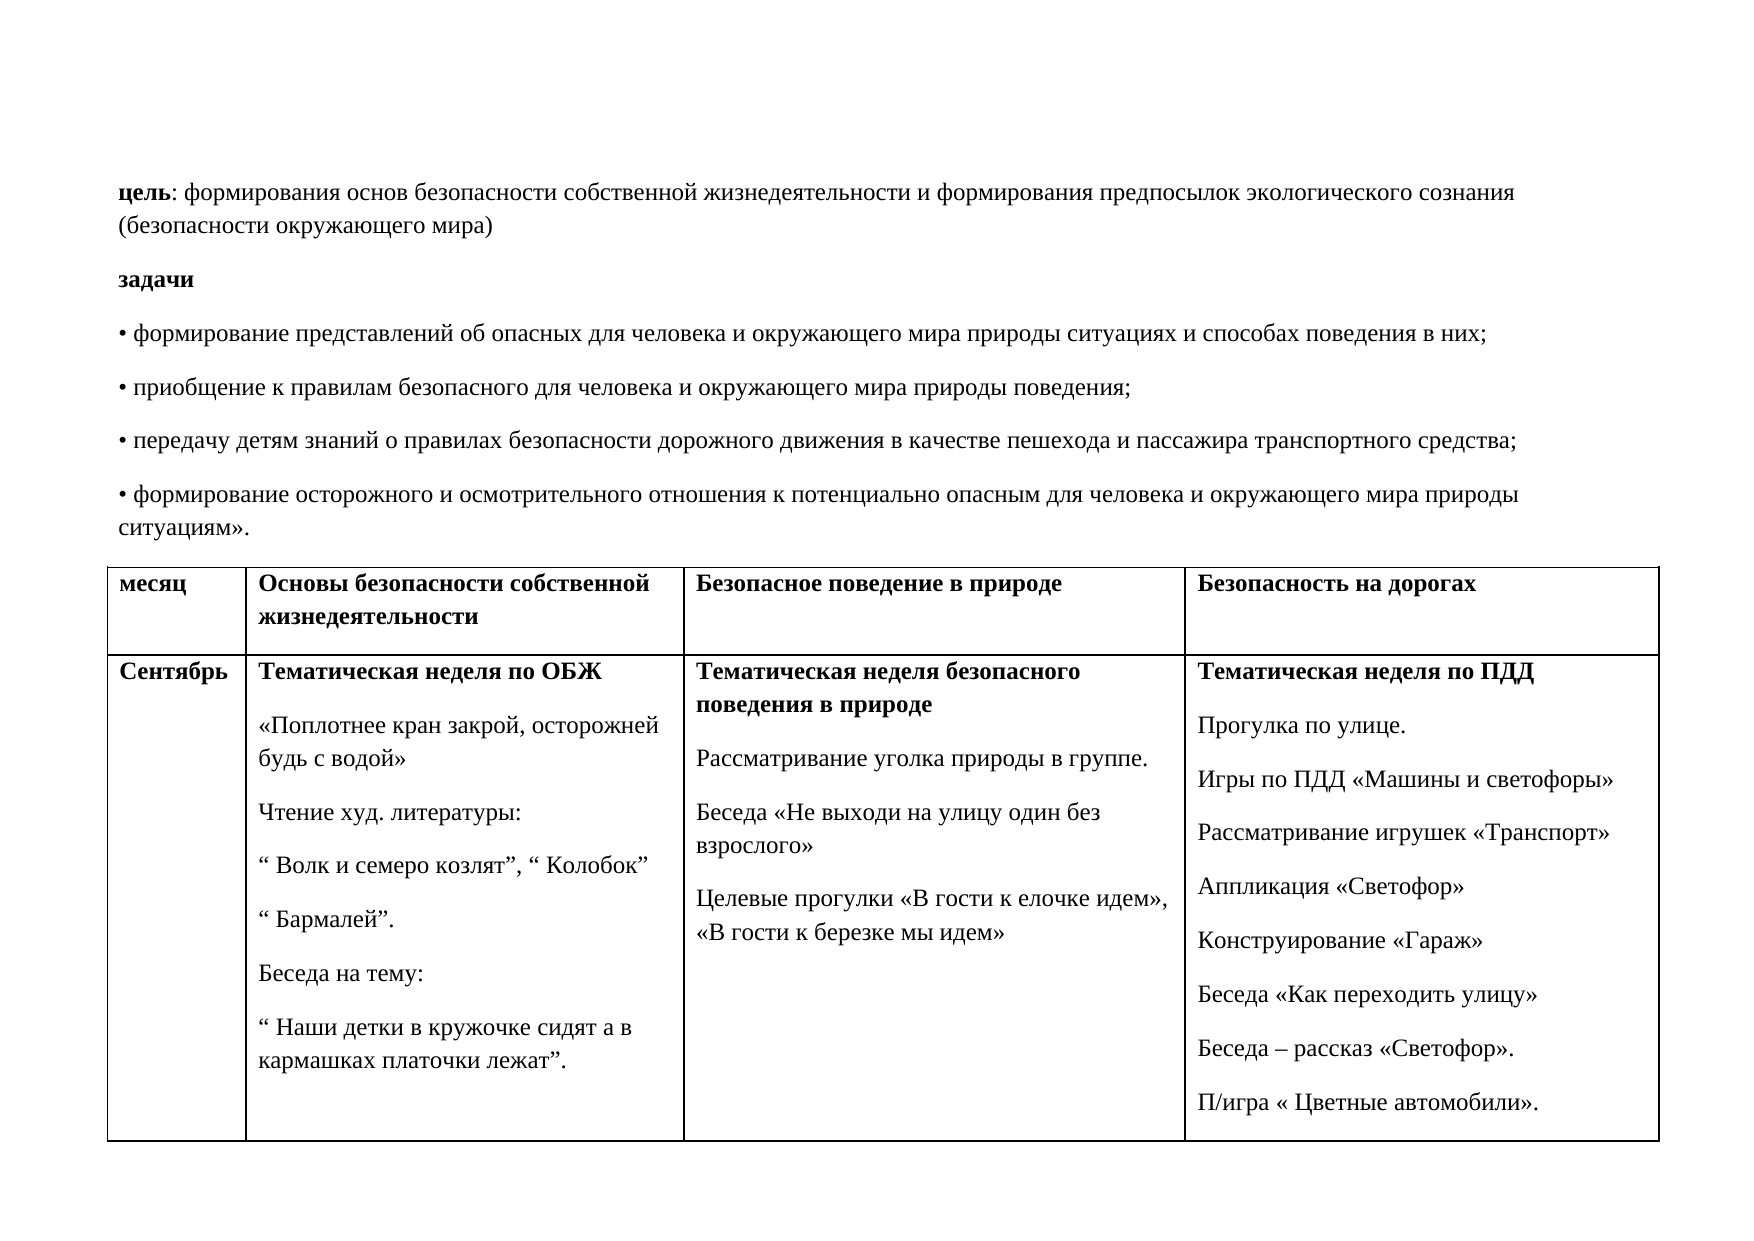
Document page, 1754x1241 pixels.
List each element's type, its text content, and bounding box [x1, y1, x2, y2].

text • передачу детям знаний о правилах безопасности дорожного движения в качестве пешехода и пассажира транспортного средства; [118, 426, 1636, 454]
table_header Основы безопасности собственной жизнедеятельности [247, 568, 683, 654]
text • приобщение к правилам безопасного для человека и окружающего мира природы поведения; [118, 372, 1636, 401]
text • формирование осторожного и осмотрительного отношения к потенциально опасным для человека и окружающего мира природы ситуациям». [118, 479, 1636, 541]
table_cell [1186, 656, 1658, 1140]
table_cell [247, 656, 683, 1140]
table_header Безопасное поведение в природе [685, 568, 1184, 654]
table_header месяц [108, 568, 245, 654]
table_cell Сентябрь [108, 656, 245, 1140]
text • формирование представлений об опасных для человека и окружающего мира природы ситуациях и способах поведения в них; [118, 318, 1636, 347]
text задачи [118, 264, 1636, 293]
text цель: формирования основ безопасности собственной жизнедеятельности и формирования предпосылок экологического сознания (безопасности окружающего мира) [118, 177, 1636, 239]
table_header Безопасность на дорогах [1186, 568, 1658, 654]
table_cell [685, 656, 1184, 1140]
